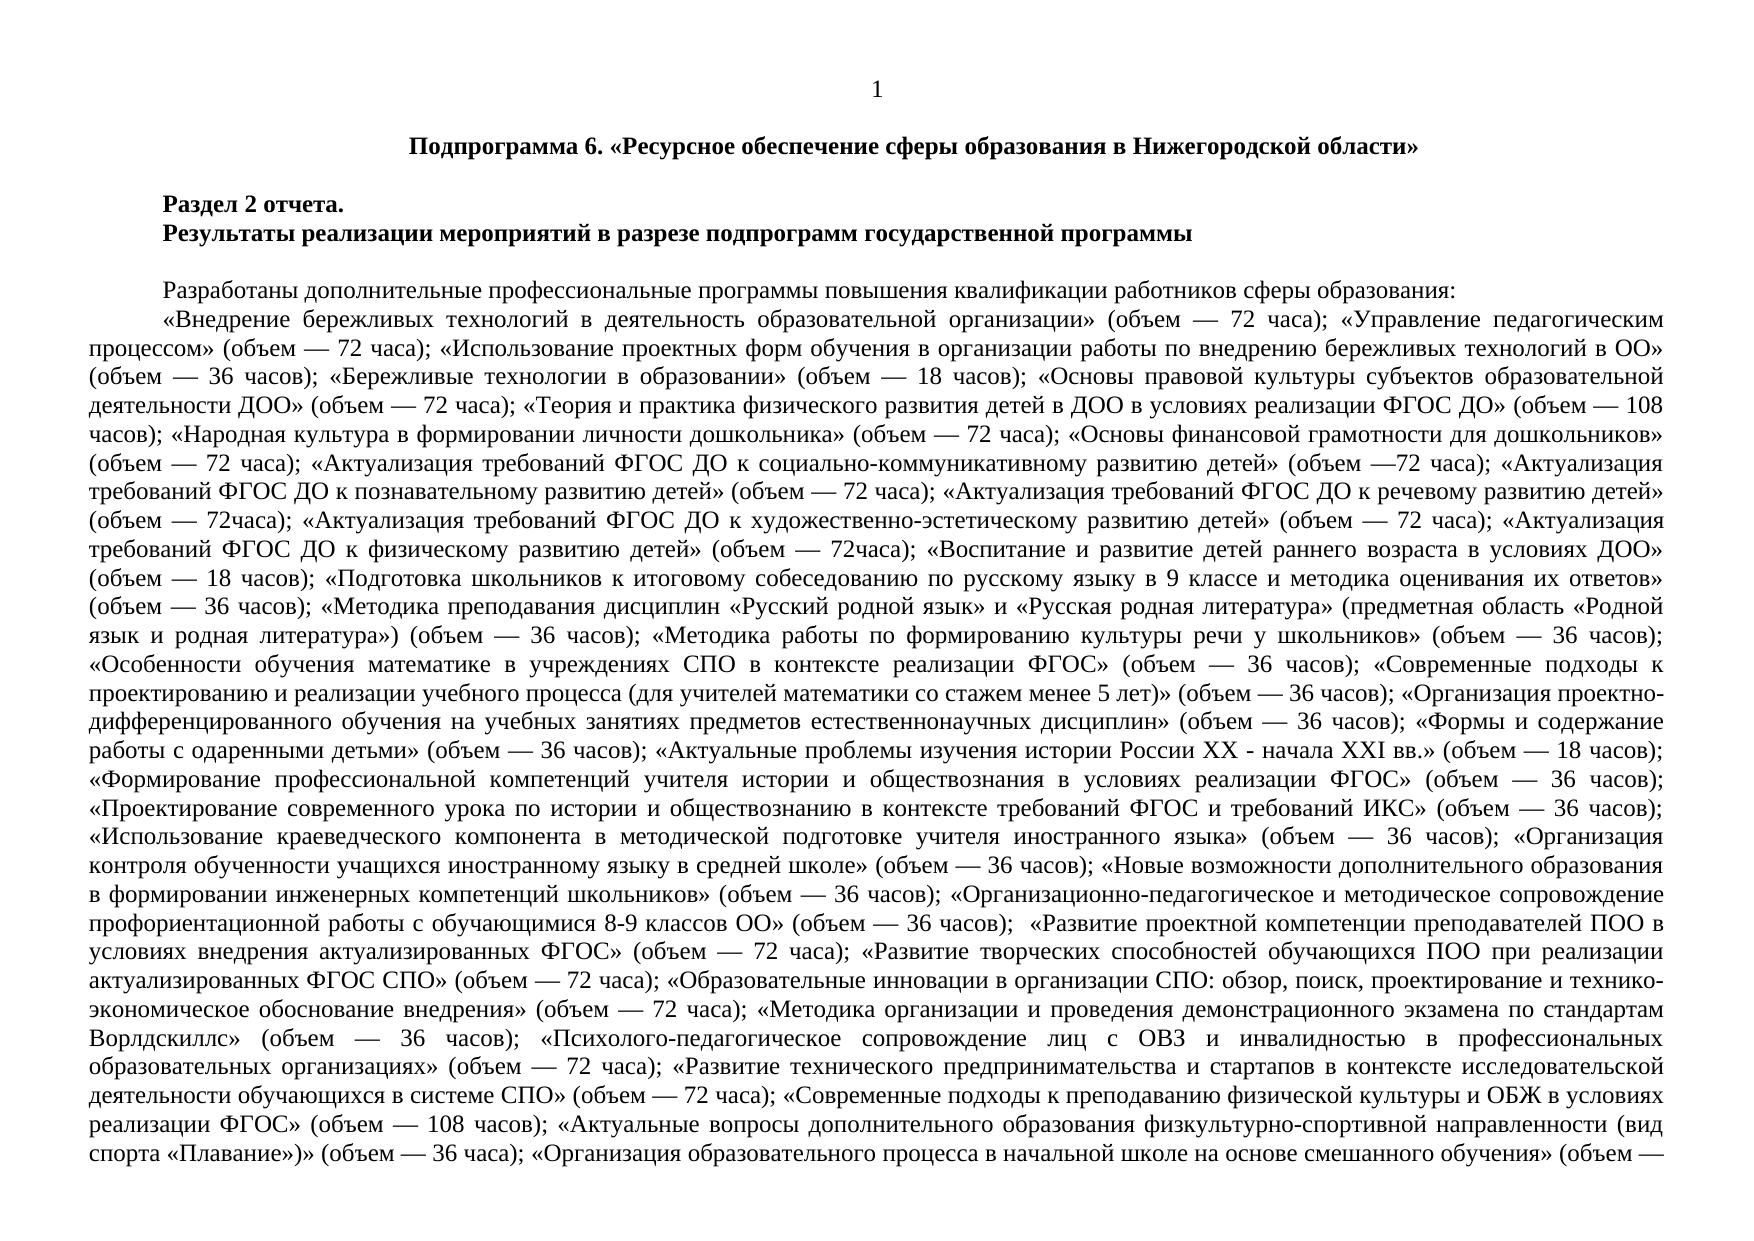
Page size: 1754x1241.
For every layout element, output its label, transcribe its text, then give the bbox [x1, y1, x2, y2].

text Разработаны дополнительные профессиональные программы повышения квалификации работников сферы образования: [89, 275, 1665, 304]
text Подпрограмма 6. «Ресурсное обеспечение сферы образования в Нижегородской области» [89, 131, 1665, 160]
text Раздел 2 отчета. [89, 189, 1665, 218]
text Результаты реализации мероприятий в разрезе подпрограмм государственной программы [89, 218, 1665, 246]
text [89, 304, 1665, 1166]
